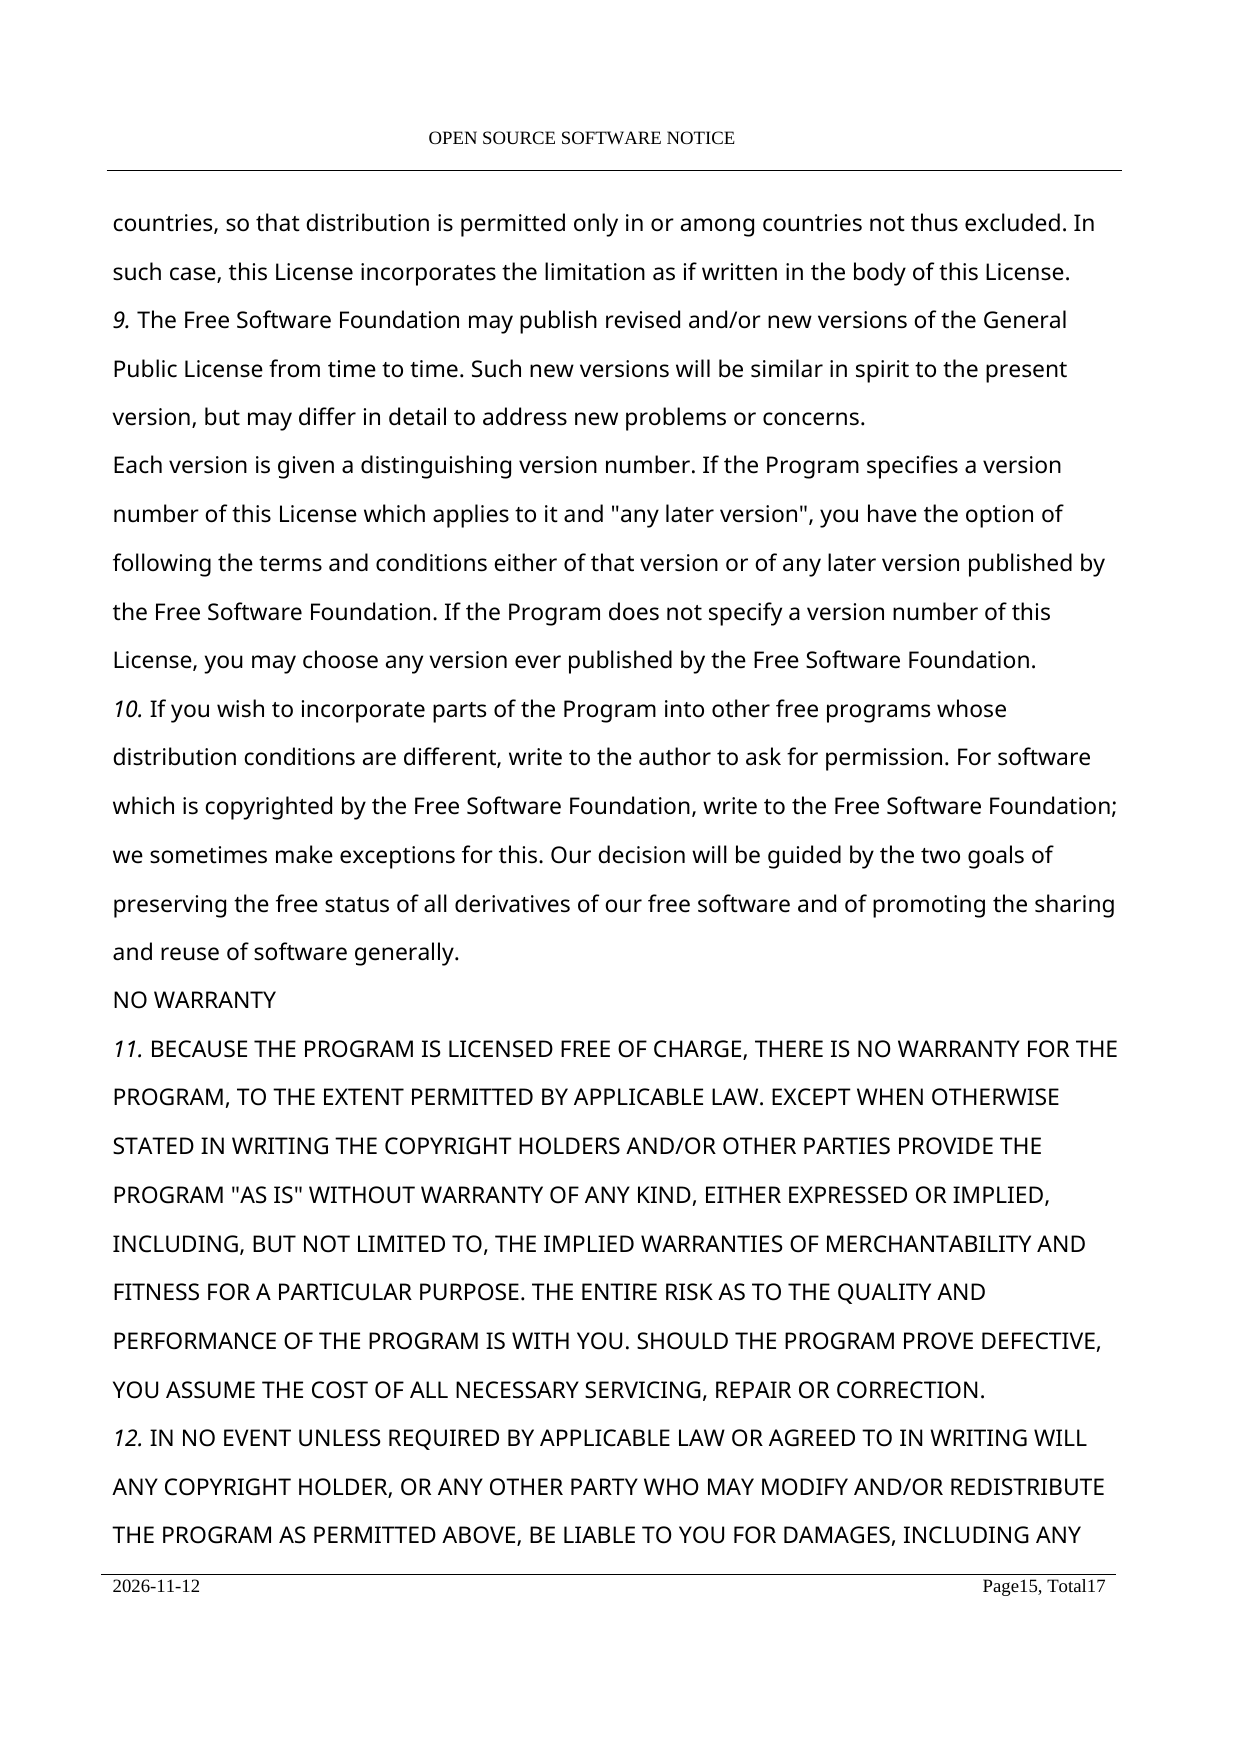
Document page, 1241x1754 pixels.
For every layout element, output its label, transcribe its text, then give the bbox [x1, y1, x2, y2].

text 11. BECAUSE THE PROGRAM IS LICENSED FREE OF CHARGE, THERE IS NO WARRANTY FOR THE PROGRAM, TO THE EXTENT PERMITTED BY APPLICABLE LAW. EXCEPT WHEN OTHERWISE STATED IN WRITING THE COPYRIGHT HOLDERS AND/OR OTHER PARTIES PROVIDE THE PROGRAM "AS IS" WITHOUT WARRANTY OF ANY KIND, EITHER EXPRESSED OR IMPLIED, INCLUDING, BUT NOT LIMITED TO, THE IMPLIED WARRANTIES OF MERCHANTABILITY AND FITNESS FOR A PARTICULAR PURPOSE. THE ENTIRE RISK AS TO THE QUALITY AND PERFORMANCE OF THE PROGRAM IS WITH YOU. SHOULD THE PROGRAM PROVE DEFECTIVE, YOU ASSUME THE COST OF ALL NECESSARY SERVICING, REPAIR OR CORRECTION. [112, 1032, 1128, 1406]
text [112, 206, 1128, 288]
text 10. If you wish to incorporate parts of the Program into other free programs whose distribution conditions are different, write to the author to ask for permission. For software which is copyrighted by the Free Software Foundation, write to the Free Software Foundation; we sometimes make exceptions for this. Our decision will be guided by the two goals of preserving the free status of all derivatives of our free software and of promoting the sharing and reuse of software generally. [112, 692, 1128, 968]
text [112, 1421, 1128, 1551]
text Each version is given a distinguishing version number. If the Program specifies a version number of this License which applies to it and "any later version", you have the option of following the terms and conditions either of that version or of any later version published by the Free Software Foundation. If the Program does not specify a version number of this License, you may choose any version ever published by the Free Software Foundation. [112, 449, 1128, 676]
text 9. The Free Software Foundation may publish revised and/or new versions of the General Public License from time to time. Such new versions will be similar in spirit to the present version, but may differ in detail to address new problems or concerns. [112, 303, 1128, 433]
text NO WARRANTY [112, 984, 1128, 1016]
